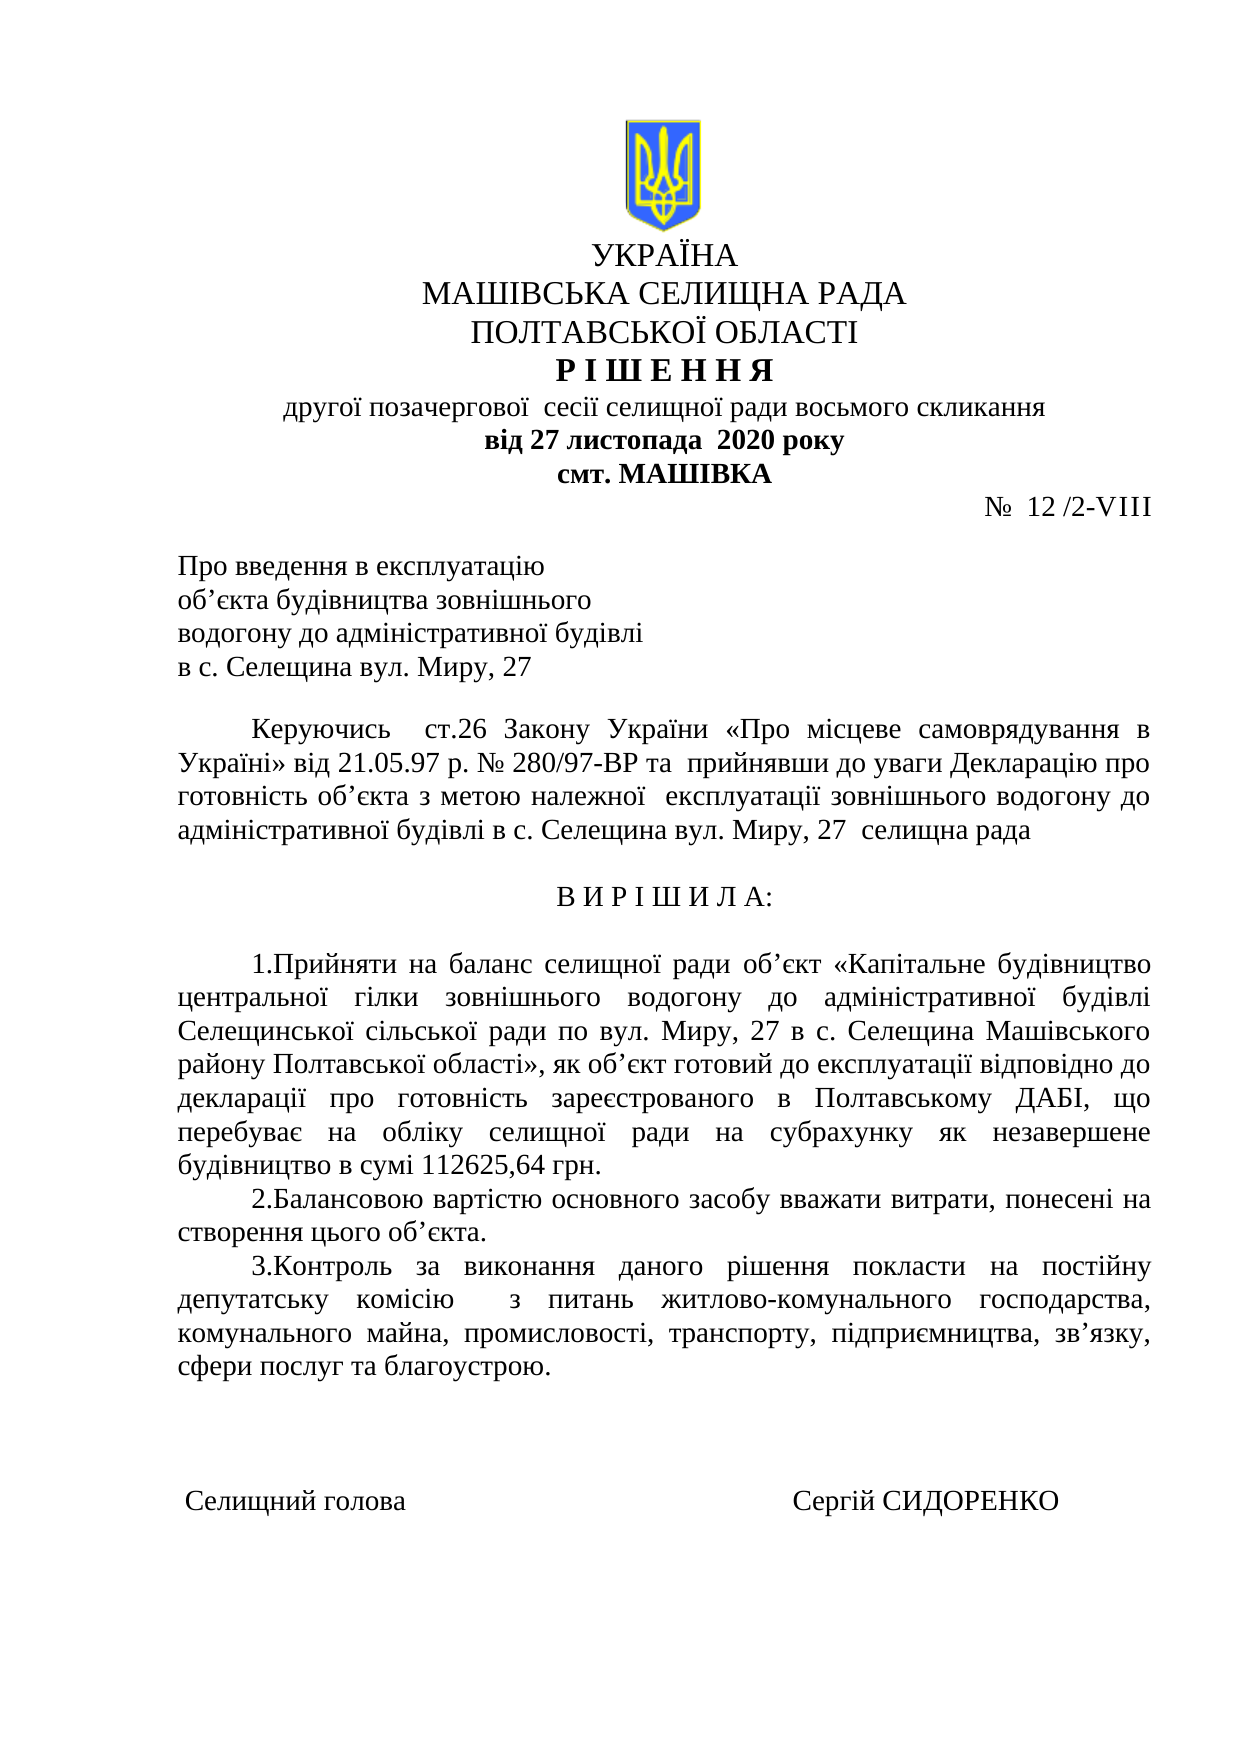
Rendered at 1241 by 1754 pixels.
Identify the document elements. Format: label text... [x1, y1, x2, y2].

text смт. МАШІВКА [177, 456, 1152, 489]
text Селищний голова Сергій СИДОРЕНКО [177, 1483, 1152, 1516]
text В И Р І Ш И Л А: [177, 879, 1152, 912]
text від 27 листопада 2020 року [177, 422, 1152, 456]
title Р І Ш Е Н Н Я [177, 350, 1152, 389]
text МАШІВСЬКА СЕЛИЩНА РАДА [177, 274, 1152, 312]
text № 12 /2-VІІІ [177, 489, 1152, 523]
text другої позачергової сесії селищної ради восьмого скликання [177, 389, 1152, 422]
text 1.Прийняти на баланс селищної ради об’єкт «Капітальне будівництво центральної гілки зовнішнього водогону до адміністративної будівлі Селещинської сільської ради по вул. Миру, 27 в с. Селещина Машівського району Полтавської області», як об’єкт готовий до експлуатації відповідно до декларації про готовність зареєстрованого в Полтавському ДАБІ, що перебуває на обліку селищної ради на субрахунку як незавершене будівництво в сумі 112625,64 грн. [177, 946, 1152, 1181]
text УКРАЇНА [177, 235, 1152, 274]
text в с. Селещина вул. Миру, 27 [177, 649, 1152, 682]
text ПОЛТАВСЬКОЇ ОБЛАСТІ [177, 312, 1152, 350]
text 2.Балансовою вартістю основного засобу вважати витрати, понесені на створення цього об’єкта. [177, 1181, 1152, 1248]
text водогону до адміністративної будівлі [177, 615, 1152, 649]
text Керуючись ст.26 Закону України «Про місцеве самоврядування в Україні» від 21.05.97 р. № 280/97-ВР та прийнявши до уваги Декларацію про готовність обʼєкта з метою належної експлуатації зовнішнього водогону до адміністративної будівлі в с. Селещина вул. Миру, 27 селищна рада [177, 711, 1152, 845]
text 3.Контроль за виконання даного рішення покласти на постійну депутатську комісію з питань житлово-комунального господарства, комунального майна, промисловості, транспорту, підприємництва, зв’язку, сфери послуг та благоустрою. [177, 1248, 1152, 1382]
subtitle Про введення в експлуатацію [177, 548, 1152, 582]
text обʼєкта будівництва зовнішнього [177, 582, 1152, 615]
